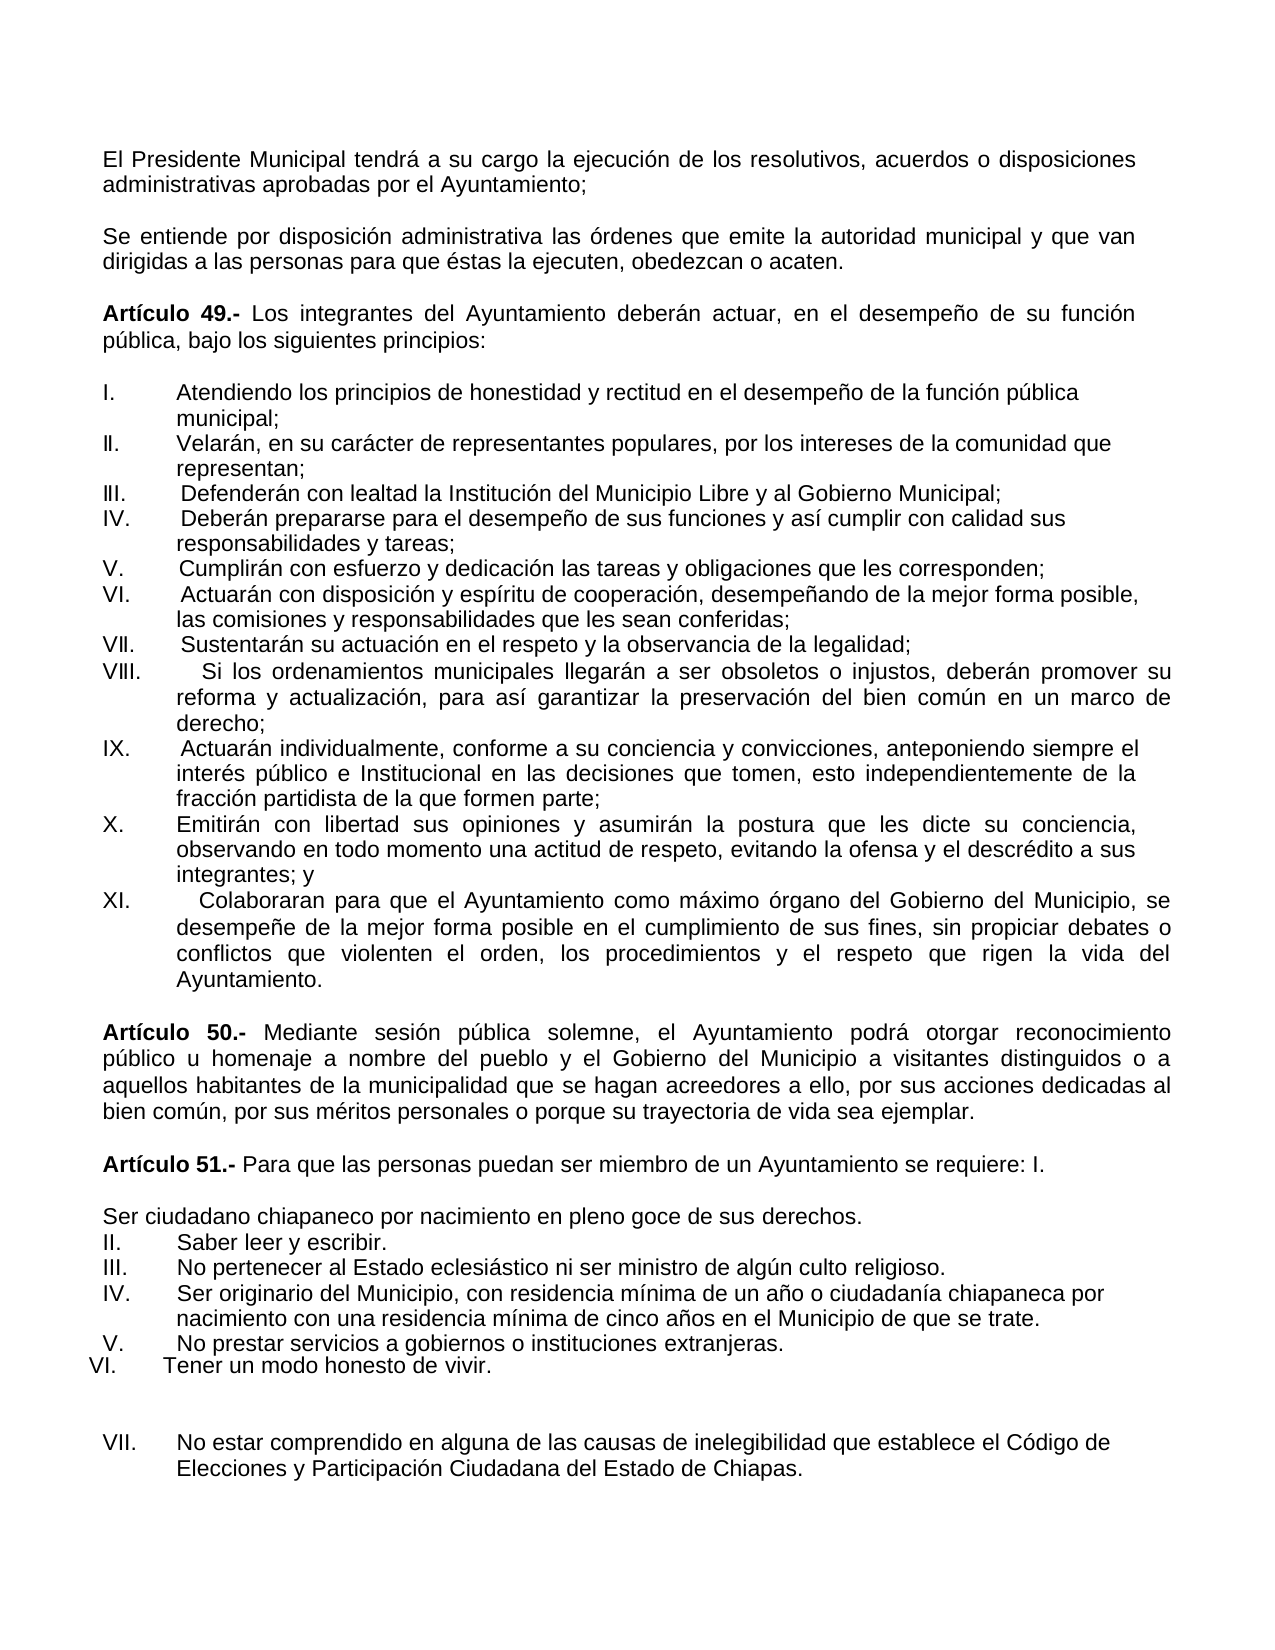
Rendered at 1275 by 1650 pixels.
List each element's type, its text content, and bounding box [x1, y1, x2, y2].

text Artículo 50.- Mediante sesión pública solemne, el Ayuntamiento podrá otorgar reconocimiento público u homenaje a nombre del pueblo y el Gobierno del Municipio a visitantes distinguidos o a aquellos habitantes de la municipalidad que se hagan acreedores a ello, por sus acciones dedicadas al bien común, por sus méritos personales o porque su trayectoria de vida sea ejemplar. [102, 1019, 1171, 1124]
text I. Atendiendo los principios de honestidad y rectitud en el desempeño de la función pública municipal; [102, 379, 1113, 432]
text III. No pertenecer al Estado eclesiástico ni ser ministro de algún culto religioso. [102, 1256, 979, 1281]
text IV. Deberán prepararse para el desempeño de sus funciones y así cumplir con calidad sus responsabilidades y tareas; [102, 507, 1097, 557]
text VII. No estar comprendido en alguna de las causas de inelegibilidad que establece el Código de [102, 1428, 1145, 1455]
text II. Velarán, en su carácter de representantes populares, por los intereses de la comunidad que representan; [102, 432, 1146, 482]
text VI. Actuarán con disposición y espíritu de cooperación, desempeñando de la mejor forma posible, las comisiones y responsabilidades que les sean conferidas; [102, 582, 1169, 632]
text VIII. Si los ordenamientos municipales llegarán a ser obsoletos o injustos, deberán promover su reforma y actualización, para así garantizar la preservación del bien común en un marco de derecho; [102, 658, 1171, 737]
text El Presidente Municipal tendrá a su cargo la ejecución de los resolutivos, acuerdos o disposiciones administrativas aprobadas por el Ayuntamiento; [102, 148, 1171, 198]
text X. Emitirán con libertad sus opiniones y asumirán la postura que les dicte su conciencia, observando en todo momento una actitud de respeto, evitando la ofensa y el descrédito a sus [102, 812, 1171, 862]
text integrantes; y [176, 862, 1186, 887]
text fracción partidista de la que formen parte; [176, 787, 1186, 812]
text III. Defenderán con lealtad la Institución del Municipio Libre y al Gobierno Municipal; [102, 482, 1031, 507]
text VI. Tener un modo honesto de vivir. [89, 1356, 1186, 1377]
text IV. Ser originario del Municipio, con residencia mínima de un año o ciudadanía chiapaneca por nacimiento con una residencia mínima de cinco años en el Municipio de que se trate. [102, 1281, 1139, 1331]
text Elecciones y Participación Ciudadana del Estado de Chiapas. [176, 1455, 1186, 1481]
text XI. Colaboraran para que el Ayuntamiento como máximo órgano del Gobierno del Municipio, se desempeñe de la mejor forma posible en el cumplimiento de sus fines, sin propiciar debates o conflictos que violenten el orden, los procedimientos y el respeto que rigen la vida del Ayuntamiento. [102, 887, 1171, 993]
text Artículo 51.- Para que las personas puedan ser miembro de un Ayuntamiento se requiere: I. Ser ciudadano chiapaneco por nacimiento en pleno goce de sus derechos. [102, 1125, 1060, 1229]
text Artículo 49.- Los integrantes del Ayuntamiento deberán actuar, en el desempeño de su función pública, bajo los siguientes principios: [102, 300, 1171, 353]
text Se entiende por disposición administrativa las órdenes que emite la autoridad municipal y que van dirigidas a las personas para que éstas la ejecuten, obedezcan o acaten. [102, 224, 1171, 274]
text IX. Actuarán individualmente, conforme a su conciencia y convicciones, anteponiendo siempre el interés público e Institucional en las decisiones que tomen, esto independientemente de la [102, 737, 1171, 787]
text V. No prestar servicios a gobiernos o instituciones extranjeras. [102, 1331, 818, 1356]
text II. Saber leer y escribir. [102, 1229, 421, 1256]
text VII. Sustentarán su actuación en el respeto y la observancia de la legalidad; [102, 632, 941, 657]
text V. Cumplirán con esfuerzo y dedicación las tareas y obligaciones que les corresponden; [102, 557, 1077, 582]
